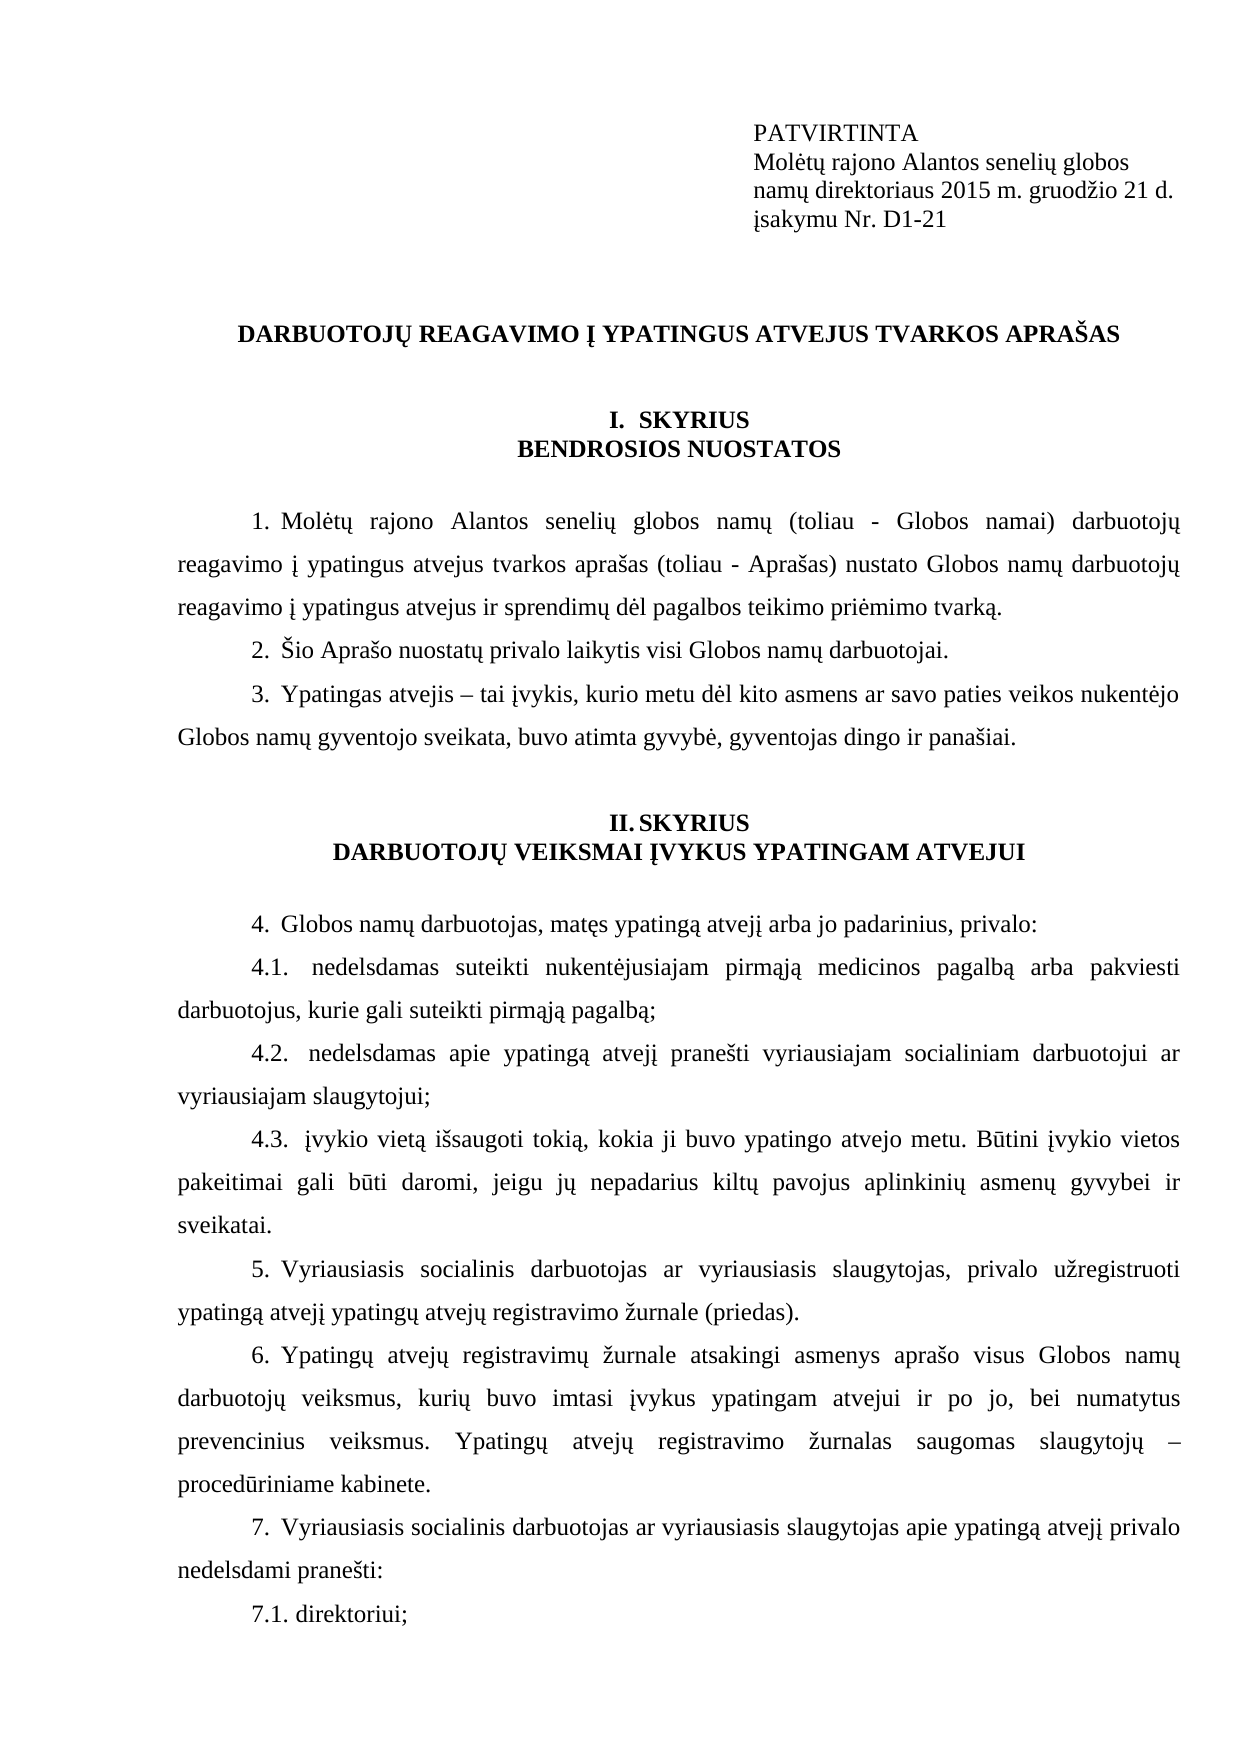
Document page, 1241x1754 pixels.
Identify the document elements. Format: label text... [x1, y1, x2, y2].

text PATVIRTINTA [177, 118, 1181, 147]
list SKYRIUS [177, 406, 1181, 434]
list SKYRIUS [177, 808, 1181, 837]
text namų direktoriaus 2015 m. gruodžio 21 d. [177, 176, 1181, 204]
list Ypatingas atvejis – tai įvykis, kurio metu dėl kito asmens ar savo paties veikos nukentėjo Globos namų gyventojo sveikata, buvo atimta gyvybė, gyventojas dingo ir panašiai. [177, 679, 1181, 751]
list DARBUOTOJŲ VEIKSMAI ĮVYKUS YPATINGAM ATVEJUI [177, 837, 1181, 866]
list įvykio vietą išsaugoti tokią, kokia ji buvo ypatingo atvejo metu. Būtini įvykio vietos pakeitimai gali būti daromi, jeigu jų nepadarius kiltų pavojus aplinkinių asmenų gyvybei ir sveikatai. [177, 1124, 1181, 1239]
list Vyriausiasis socialinis darbuotojas ar vyriausiasis slaugytojas apie ypatingą atvejį privalo nedelsdami pranešti: [177, 1512, 1181, 1584]
text įsakymu Nr. D1-21 [177, 204, 1181, 233]
text DARBUOTOJŲ REAGAVIMO Į YPATINGUS ATVEJUS TVARKOS APRAŠAS [177, 319, 1181, 348]
list nedelsdamas suteikti nukentėjusiajam pirmąją medicinos pagalbą arba pakviesti darbuotojus, kurie gali suteikti pirmąją pagalbą; [177, 952, 1181, 1024]
list nedelsdamas apie ypatingą atvejį pranešti vyriausiajam socialiniam darbuotojui ar vyriausiajam slaugytojui; [177, 1038, 1181, 1110]
list Ypatingų atvejų registravimų žurnale atsakingi asmenys aprašo visus Globos namų darbuotojų veiksmus, kurių buvo imtasi įvykus ypatingam atvejui ir po jo, bei numatytus prevencinius veiksmus. Ypatingų atvejų registravimo žurnalas saugomas slaugytojų – procedūriniame kabinete. [177, 1340, 1181, 1498]
text Molėtų rajono Alantos senelių globos [177, 147, 1181, 176]
list direktoriui; [177, 1599, 1181, 1627]
list Vyriausiasis socialinis darbuotojas ar vyriausiasis slaugytojas, privalo užregistruoti ypatingą atvejį ypatingų atvejų registravimo žurnale (priedas). [177, 1254, 1181, 1326]
list Šio Aprašo nuostatų privalo laikytis visi Globos namų darbuotojai. [177, 636, 1181, 664]
list Molėtų rajono Alantos senelių globos namų (toliau - Globos namai) darbuotojų reagavimo į ypatingus atvejus tvarkos aprašas (toliau - Aprašas) nustato Globos namų darbuotojų reagavimo į ypatingus atvejus ir sprendimų dėl pagalbos teikimo priėmimo tvarką. [177, 506, 1181, 621]
list Globos namų darbuotojas, matęs ypatingą atvejį arba jo padarinius, privalo: [177, 909, 1181, 937]
list BENDROSIOS NUOSTATOS [177, 434, 1181, 463]
